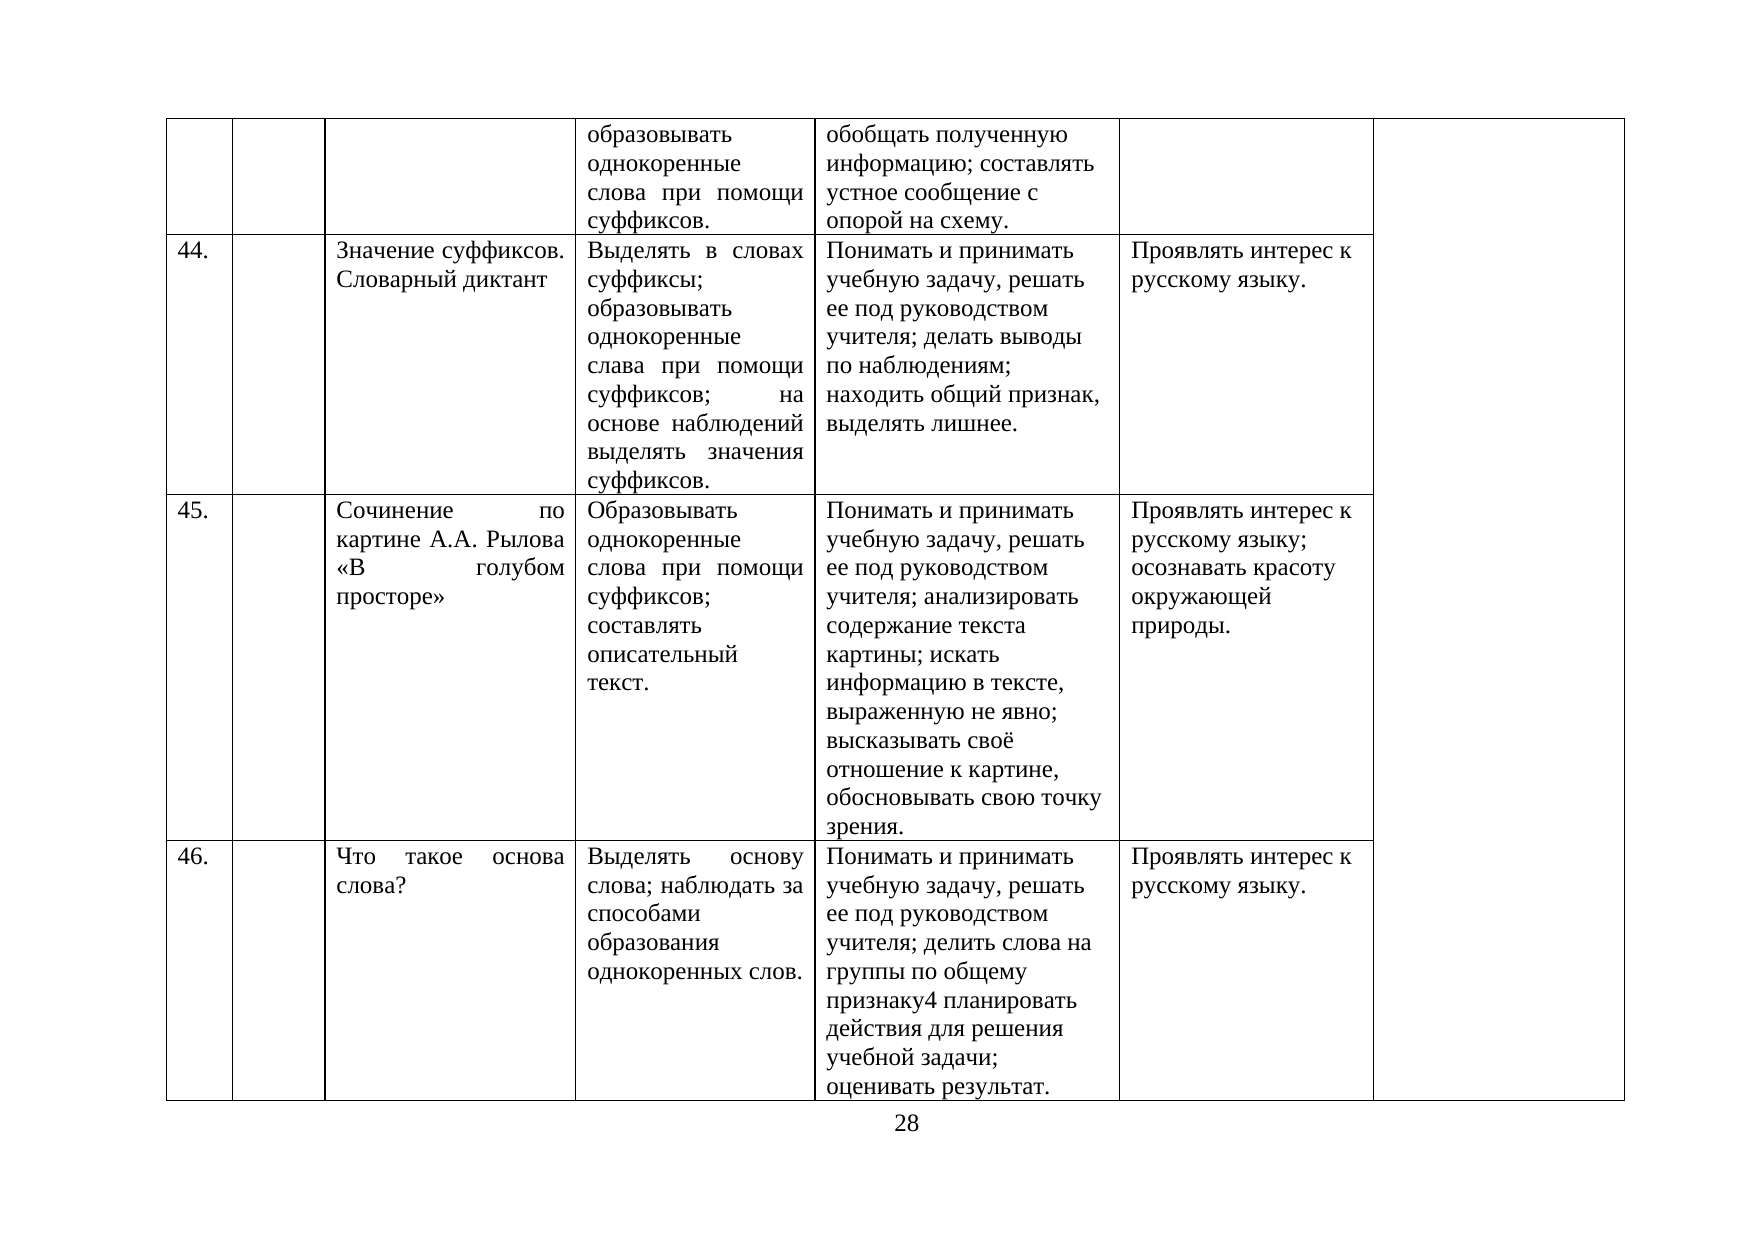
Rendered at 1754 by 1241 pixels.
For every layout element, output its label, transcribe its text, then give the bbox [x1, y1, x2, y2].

table_cell Проявлять интерес к русскому языку. [1120, 235, 1373, 494]
table_cell [167, 235, 232, 494]
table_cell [816, 119, 1119, 234]
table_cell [1120, 841, 1373, 1100]
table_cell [576, 119, 814, 234]
table_cell Понимать и принимать учебную задачу, решать ее под руководством учителя; делать выводы по наблюдениям; находить общий признак, выделять лишнее. [816, 235, 1119, 494]
table_cell [167, 495, 232, 840]
table_cell [167, 841, 232, 1100]
table_cell Образовывать однокоренные слова при помощи суффиксов; составлять описательный текст. [576, 495, 814, 840]
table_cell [1120, 119, 1373, 234]
table_cell [167, 119, 232, 234]
table_cell Что такое основа слова? [326, 841, 575, 1100]
table_cell Сочинение по картине А.А. Рылова «В голубом просторе» [326, 495, 575, 840]
table_cell [233, 495, 324, 840]
table_cell Понимать и принимать учебную задачу, решать ее под руководством учителя; делить слова на группы по общему признаку4 планировать действия для решения учебной задачи; оценивать результат. [816, 841, 1119, 1100]
table_cell [233, 235, 324, 494]
table_cell Выделять основу слова; наблюдать за способами образования однокоренных слов. [576, 841, 814, 1100]
table_cell Значение суффиксов. Словарный диктант [326, 235, 575, 494]
table_cell [233, 119, 324, 234]
table_cell Проявлять интерес к русскому языку; осознавать красоту окружающей природы. [1120, 495, 1373, 840]
table_cell Выделять в словах суффиксы; образовывать однокоренные слава при помощи суффиксов; на основе наблюдений выделять значения суффиксов. [576, 235, 814, 494]
table_cell [233, 841, 324, 1100]
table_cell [326, 119, 575, 234]
table_cell Понимать и принимать учебную задачу, решать ее под руководством учителя; анализировать содержание текста картины; искать информацию в тексте, выраженную не явно; высказывать своё отношение к картине, обосновывать свою точку зрения. [816, 495, 1119, 840]
